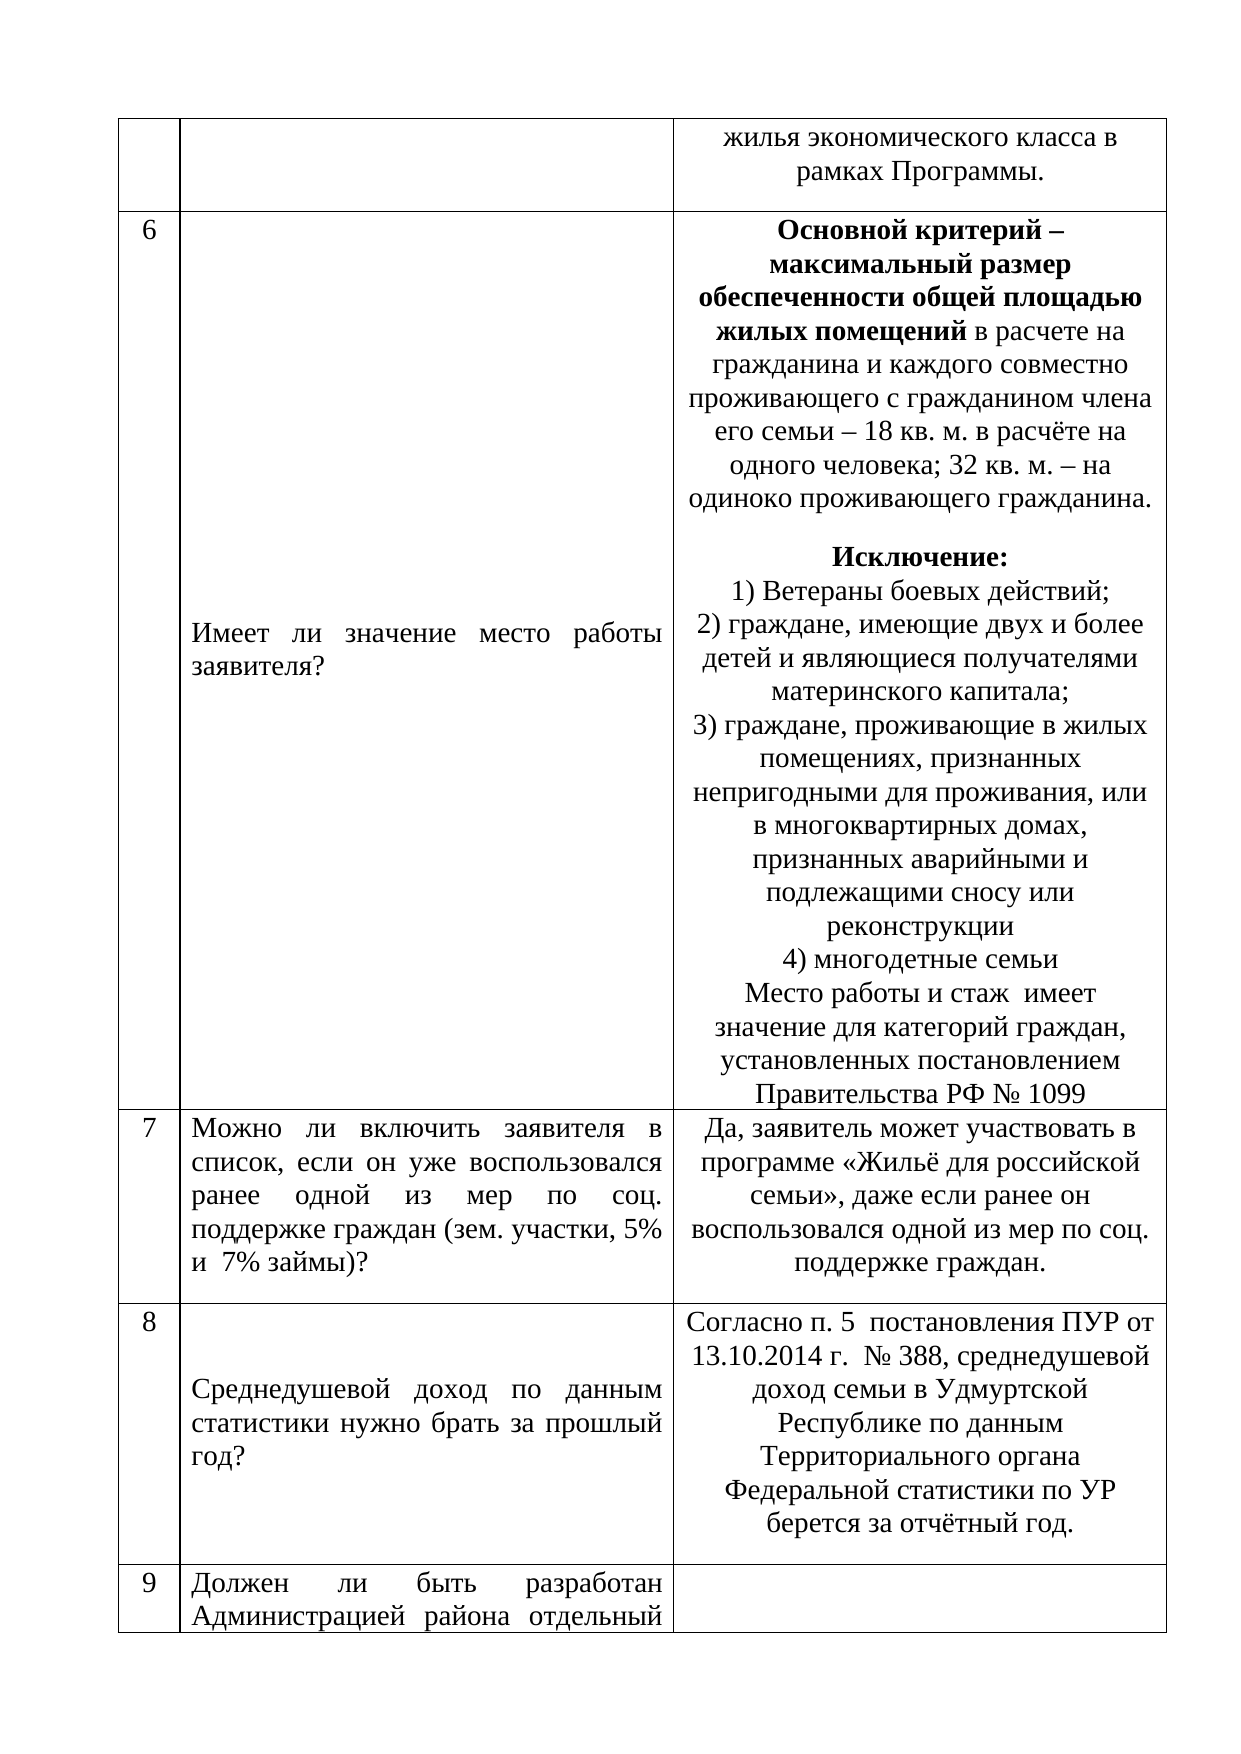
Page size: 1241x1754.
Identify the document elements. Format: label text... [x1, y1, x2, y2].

table_cell Можно ли включить заявителя в список, если он уже воспользовался ранее одной из мер по соц. поддержке граждан (зем. участки, 5% и 7% займы)? [181, 1110, 673, 1303]
table_cell 9 [119, 1565, 179, 1632]
table_cell 5 [119, 119, 179, 211]
table_cell Среднедушевой доход по данным статистики нужно брать за прошлый год? [181, 1304, 673, 1564]
table_cell 8 [119, 1304, 179, 1564]
table_cell 7 [119, 1110, 179, 1303]
table_cell Имеет ли значение место работы заявителя? [181, 212, 673, 1109]
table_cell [674, 119, 1166, 211]
table_cell [674, 1565, 1166, 1632]
table_cell Да, заявитель может участвовать в программе «Жильё для российской семьи», даже если ранее он воспользовался одной из мер по соц. поддержке граждан. [674, 1110, 1166, 1303]
table_cell 6 [119, 212, 179, 1109]
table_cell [181, 1565, 673, 1632]
table_cell Основной критерий – максимальный размер обеспеченности общей площадью жилых помещений в расчете на гражданина и каждого совместно проживающего с гражданином члена его семьи – 18 кв. м. в расчёте на одного человека; 32 кв. м. – на одиноко проживающего гражданина. Исключение: 1) Ветераны боевых действий; 2) граждане, имеющие двух и более детей и являющиеся получателями материнского капитала; 3) граждане, проживающие в жилых помещениях, признанных непригодными для проживания, или в многоквартирных домах, признанных аварийными и подлежащими сносу или реконструкции 4) многодетные семьи Место работы и стаж имеет значение для категорий граждан, установленных постановлением Правительства РФ № 1099 [674, 212, 1166, 1109]
table_cell Согласно п. 5 постановления ПУР от 13.10.2014 г. № 388, среднедушевой доход семьи в Удмуртской Республике по данным Территориального органа Федеральной статистики по УР берется за отчётный год. [674, 1304, 1166, 1564]
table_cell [181, 119, 673, 211]
